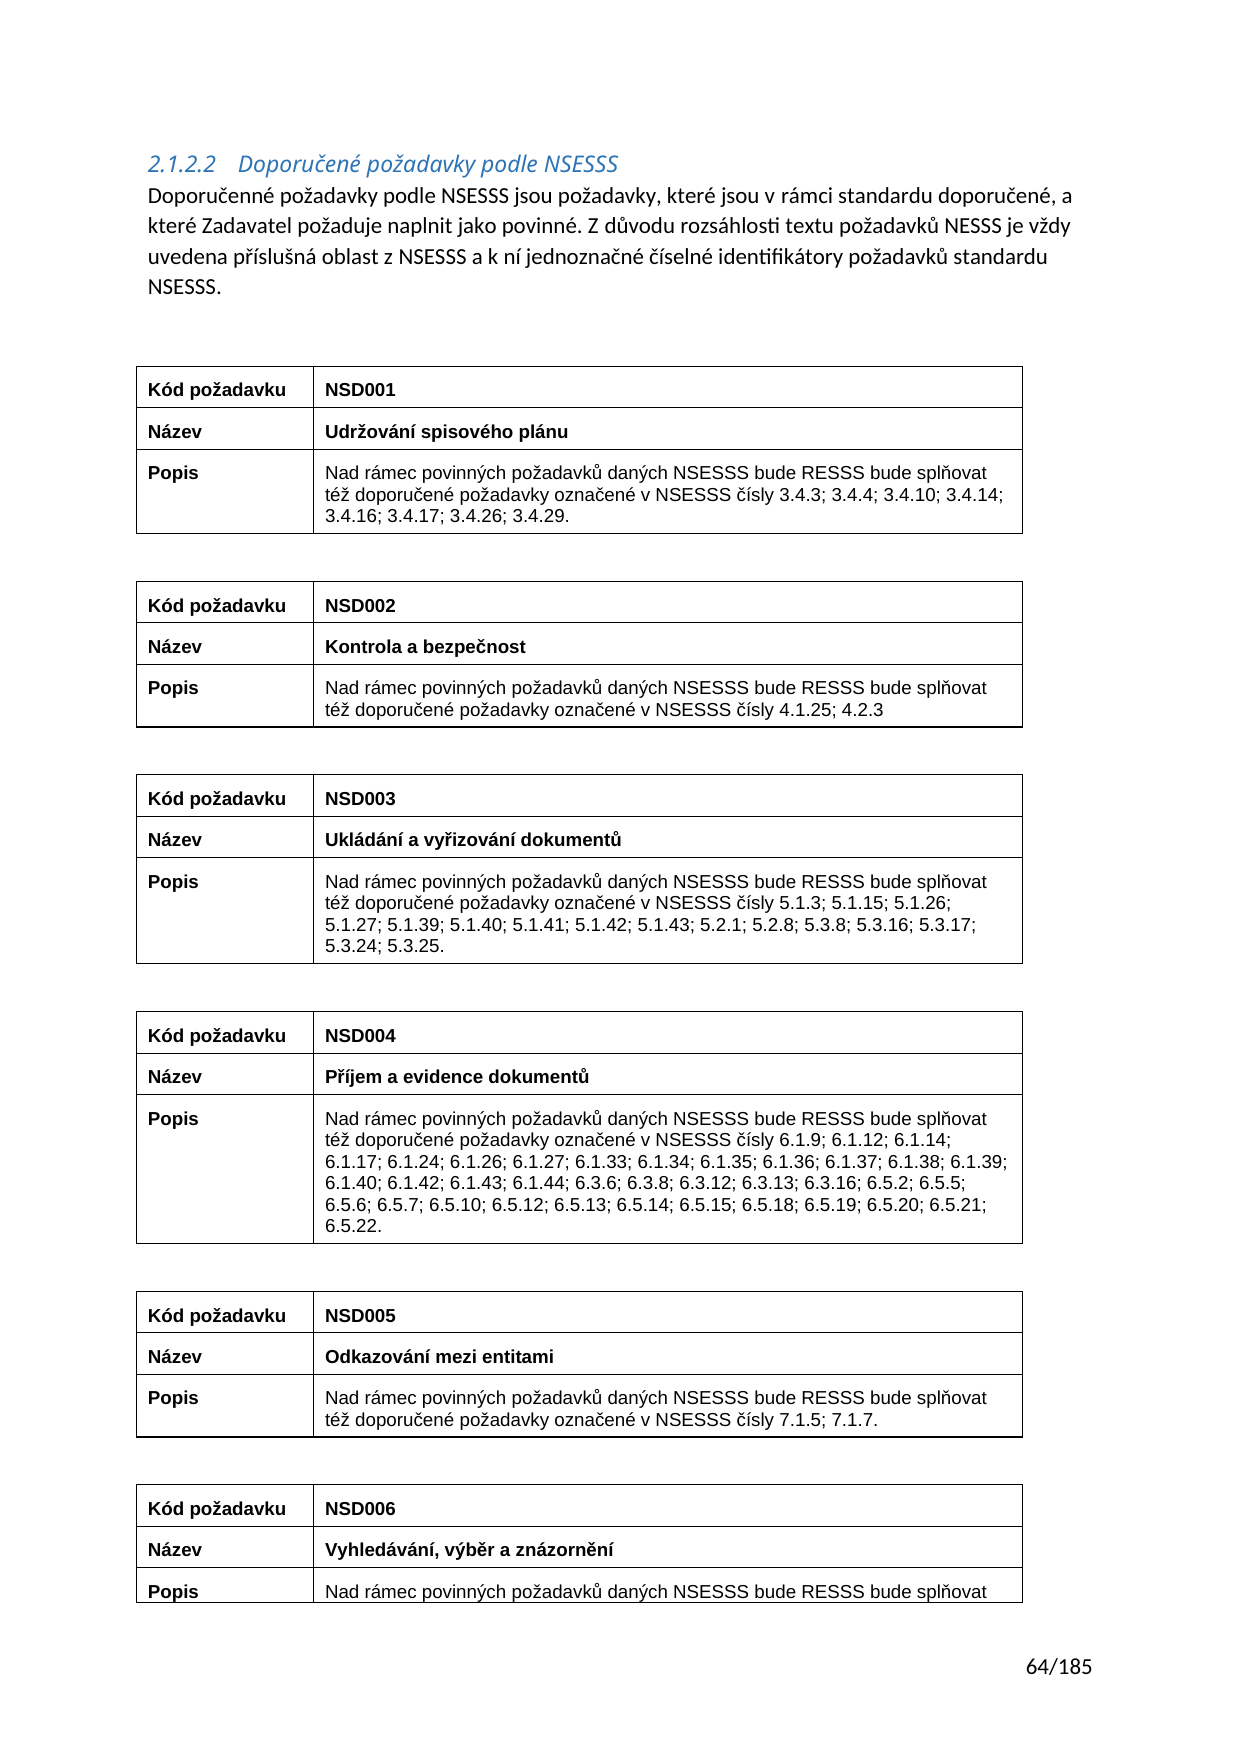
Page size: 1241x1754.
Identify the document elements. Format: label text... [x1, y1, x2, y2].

table_cell Název [137, 623, 313, 663]
table_header NSD001 [314, 367, 1022, 407]
table_cell Popis [137, 1568, 313, 1602]
table_header Kód požadavku [137, 1292, 313, 1332]
table_cell Nad rámec povinných požadavků daných NSESSS bude RESSS bude splňovat též doporučené požadavky označené v NSESSS čísly 3.4.3; 3.4.4; 3.4.10; 3.4.14; 3.4.16; 3.4.17; 3.4.26; 3.4.29. [314, 450, 1022, 533]
table_cell Název [137, 408, 313, 448]
table_cell Příjem a evidence dokumentů [314, 1054, 1022, 1094]
table_header Kód požadavku [137, 367, 313, 407]
table_header Kód požadavku [137, 1012, 313, 1052]
table_cell Kontrola a bezpečnost [314, 623, 1022, 663]
table_cell Název [137, 1527, 313, 1567]
table_header NSD003 [314, 775, 1022, 816]
table_header NSD004 [314, 1012, 1022, 1052]
table_cell Název [137, 1054, 313, 1094]
table_header NSD005 [314, 1292, 1022, 1332]
table_header NSD006 [314, 1485, 1022, 1526]
table_cell Vyhledávání, výběr a znázornění [314, 1527, 1022, 1567]
table_cell Popis [137, 665, 313, 726]
table_cell Popis [137, 1375, 313, 1436]
table_cell Ukládání a vyřizování dokumentů [314, 817, 1022, 857]
table_header Kód požadavku [137, 1485, 313, 1526]
table_cell Nad rámec povinných požadavků daných NSESSS bude RESSS bude splňovat též doporučené požadavky označené v NSESSS čísly 4.1.25; 4.2.3 [314, 665, 1022, 726]
table_cell Nad rámec povinných požadavků daných NSESSS bude RESSS bude splňovat též doporučené požadavky označené v NSESSS čísly 6.1.9; 6.1.12; 6.1.14; 6.1.17; 6.1.24; 6.1.26; 6.1.27; 6.1.33; 6.1.34; 6.1.35; 6.1.36; 6.1.37; 6.1.38; 6.1.39; 6.1.40; 6.1.42; 6.1.43; 6.1.44; 6.3.6; 6.3.8; 6.3.12; 6.3.13; 6.3.16; 6.5.2; 6.5.5; 6.5.6; 6.5.7; 6.5.10; 6.5.12; 6.5.13; 6.5.14; 6.5.15; 6.5.18; 6.5.19; 6.5.20; 6.5.21; 6.5.22. [314, 1095, 1022, 1243]
table_cell Odkazování mezi entitami [314, 1333, 1022, 1373]
table_cell Popis [137, 450, 313, 533]
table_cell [314, 1568, 1022, 1602]
table_cell Nad rámec povinných požadavků daných NSESSS bude RESSS bude splňovat též doporučené požadavky označené v NSESSS čísly 5.1.3; 5.1.15; 5.1.26; 5.1.27; 5.1.39; 5.1.40; 5.1.41; 5.1.42; 5.1.43; 5.2.1; 5.2.8; 5.3.8; 5.3.16; 5.3.17; 5.3.24; 5.3.25. [314, 858, 1022, 963]
table_cell Název [137, 817, 313, 857]
table_header NSD002 [314, 582, 1022, 622]
table_cell Popis [137, 858, 313, 963]
text Doporučenné požadavky podle NSESSS jsou požadavky, které jsou v rámci standardu doporučené, a které Zadavatel požaduje naplnit jako povinné. Z důvodu rozsáhlosti textu požadavků NESSS je vždy uvedena příslušná oblast z NSESSS a k ní jednoznačné číselné identifikátory požadavků standardu NSESSS. [148, 181, 1093, 300]
table_cell Název [137, 1333, 313, 1373]
table_cell Udržování spisového plánu [314, 408, 1022, 448]
table_cell Nad rámec povinných požadavků daných NSESSS bude RESSS bude splňovat též doporučené požadavky označené v NSESSS čísly 7.1.5; 7.1.7. [314, 1375, 1022, 1436]
table_cell Popis [137, 1095, 313, 1243]
subtitle Doporučené požadavky podle NSESSS [148, 148, 1093, 179]
table_header Kód požadavku [137, 582, 313, 622]
table_header Kód požadavku [137, 775, 313, 816]
